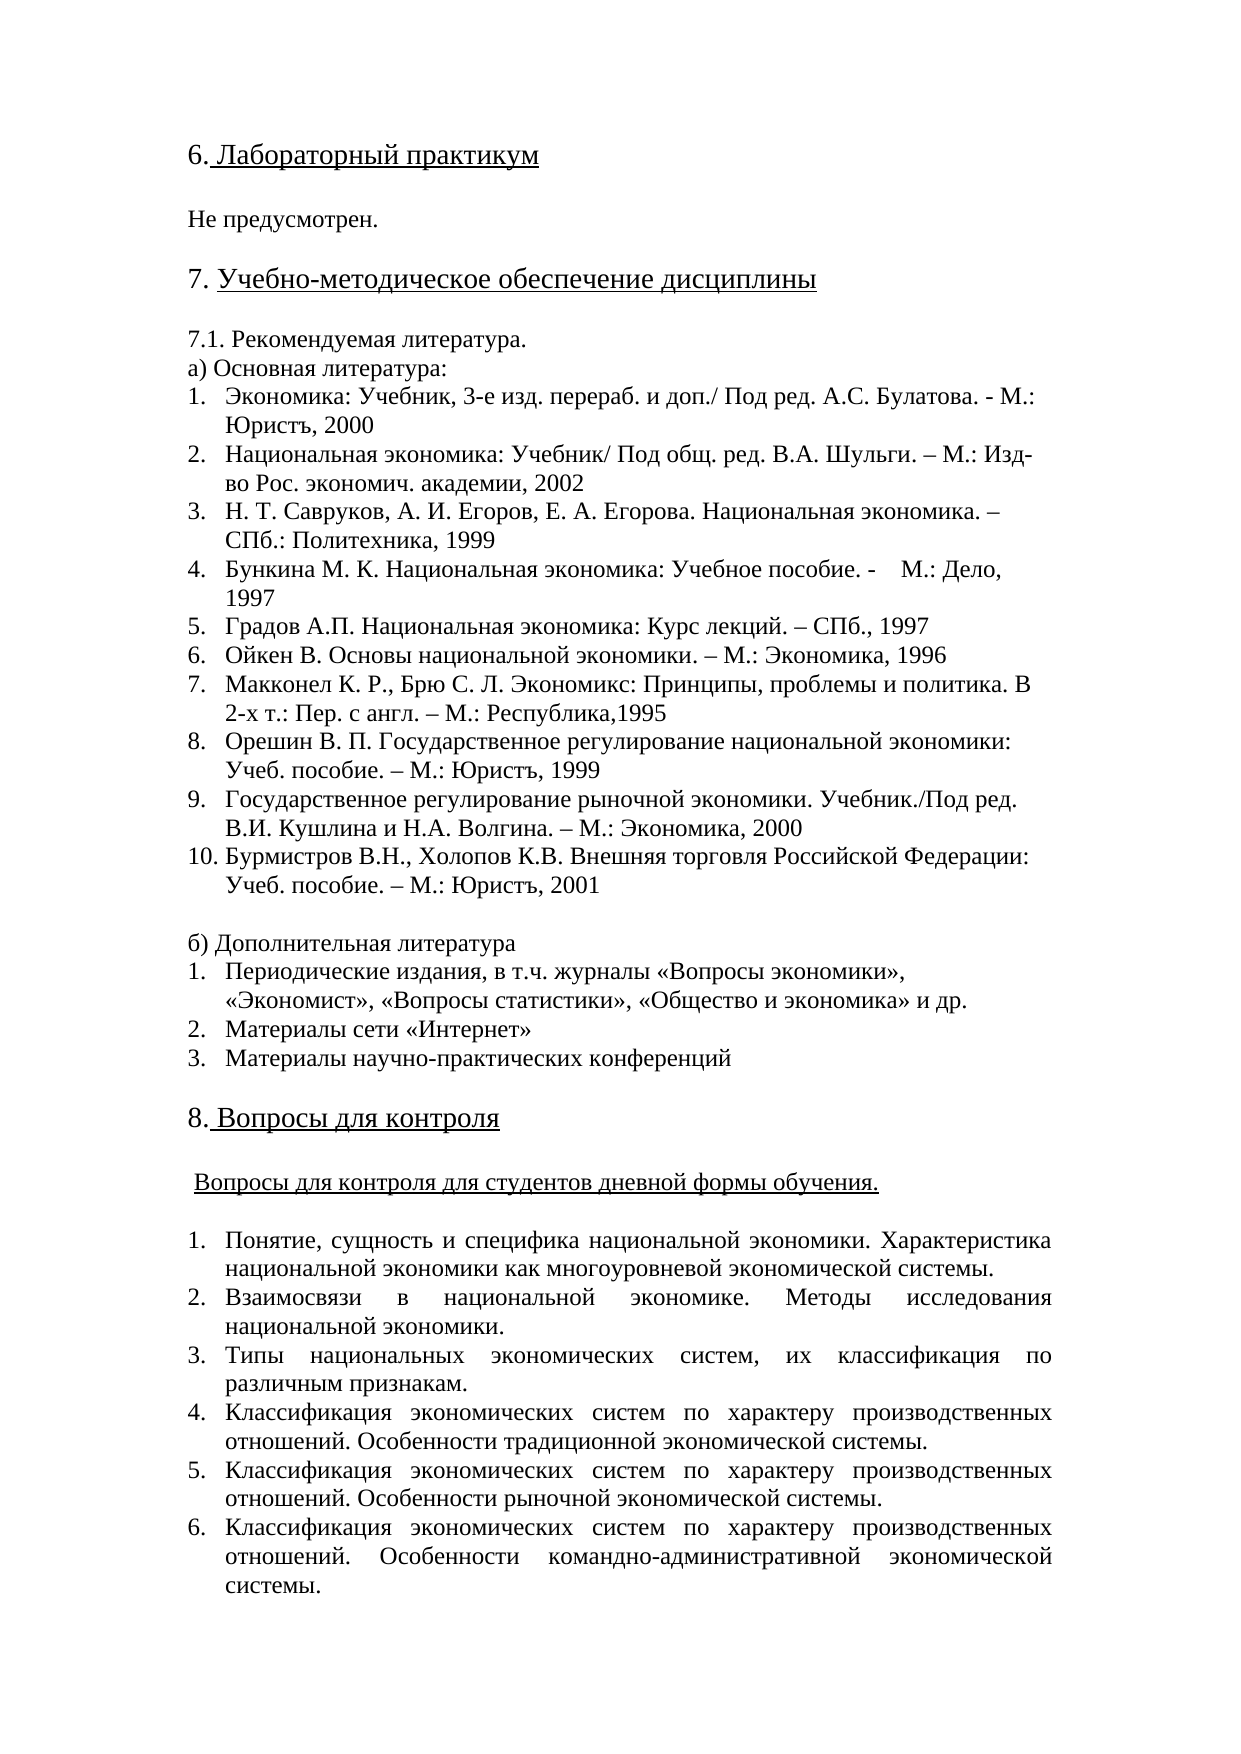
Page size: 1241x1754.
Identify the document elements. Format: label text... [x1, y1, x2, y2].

text 7. Учебно-методическое обеспечение дисциплины [187, 262, 1053, 295]
list Бурмистров В.Н., Холопов К.В. Внешняя торговля Российской Федерации: Учеб. пособие. – М.: Юристъ, 2001 [187, 841, 1053, 899]
text б) Дополнительная литература [187, 928, 1053, 956]
list Понятие, сущность и специфика национальной экономики. Характеристика национальной экономики как многоуровневой экономической системы. [187, 1225, 1053, 1282]
list Государственное регулирование рыночной экономики. Учебник./Под ред. В.И. Кушлина и Н.А. Волгина. – М.: Экономика, 2000 [187, 784, 1053, 841]
list Экономика: Учебник, 3-е изд. перераб. и доп./ Под ред. А.С. Булатова. - М.: Юристъ, 2000 [187, 381, 1053, 439]
list Типы национальных экономических систем, их классификация по различным признакам. [187, 1340, 1053, 1397]
list Ойкен В. Основы национальной экономики. – М.: Экономика, 1996 [187, 640, 1053, 669]
list Макконел К. Р., Брю С. Л. Экономикс: Принципы, проблемы и политика. В 2-х т.: Пер. с англ. – М.: Республика,1995 [187, 669, 1053, 726]
list Национальная экономика: Учебник/ Под общ. ред. В.А. Шульги. – М.: Изд-во Рос. экономич. академии, 2002 [187, 439, 1053, 496]
list Материалы научно-практических конференций [187, 1043, 1053, 1071]
text а) Основная литература: [187, 353, 1053, 381]
list Классификация экономических систем по характеру производственных отношений. Особенности рыночной экономической системы. [187, 1455, 1053, 1512]
list Градов А.П. Национальная экономика: Курс лекций. – СПб., 1997 [187, 611, 1053, 640]
text 8. Вопросы для контроля [187, 1100, 1053, 1134]
list Взаимосвязи в национальной экономике. Методы исследования национальной экономики. [187, 1282, 1053, 1340]
list Н. Т. Савруков, А. И. Егоров, Е. А. Егорова. Национальная экономика. –СПб.: Политехника, 1999 [187, 496, 1053, 554]
list Периодические издания, в т.ч. журналы «Вопросы экономики», «Экономист», «Вопросы статистики», «Общество и экономика» и др. [187, 956, 1053, 1014]
list Классификация экономических систем по характеру производственных отношений. Особенности командно-административной экономической системы. [187, 1512, 1053, 1598]
text 6. Лабораторный практикум [187, 137, 1053, 171]
list Материалы сети «Интернет» [187, 1014, 1053, 1043]
list Орешин В. П. Государственное регулирование национальной экономики: Учеб. пособие. – М.: Юристъ, 1999 [187, 726, 1053, 784]
list Классификация экономических систем по характеру производственных отношений. Особенности традиционной экономической системы. [187, 1397, 1053, 1455]
text Не предусмотрен. [187, 204, 1053, 233]
text Вопросы для контроля для студентов дневной формы обучения. [187, 1167, 1053, 1196]
text 7.1. Рекомендуемая литература. [187, 324, 1053, 353]
list Бункина М. К. Национальная экономика: Учебное пособие. - М.: Дело, 1997 [187, 554, 1053, 611]
